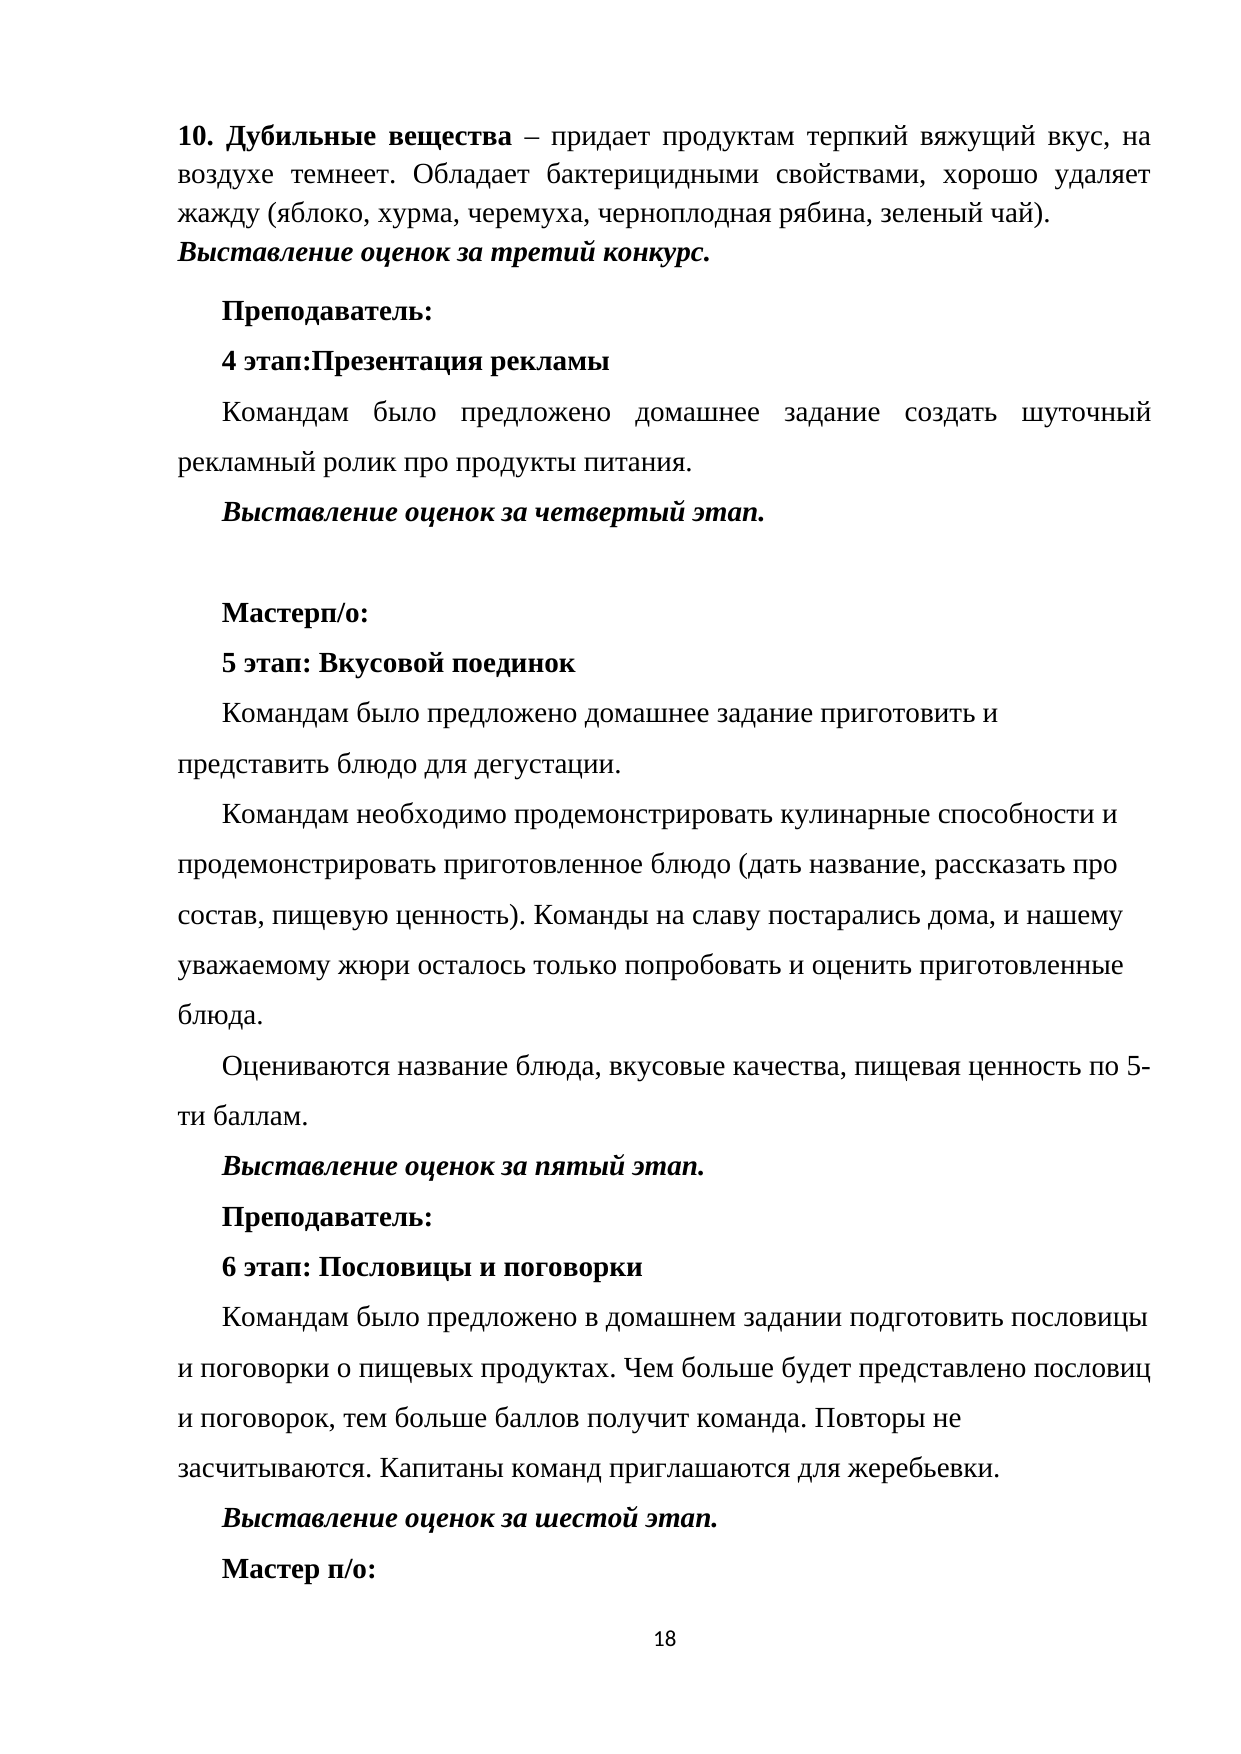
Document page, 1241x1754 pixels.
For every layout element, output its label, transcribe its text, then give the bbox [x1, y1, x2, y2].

text 10. Дубильные вещества – придает продуктам терпкий вяжущий вкус, на воздухе темнеет. Обладает бактерицидными свойствами, хорошо удаляет жажду (яблоко, хурма, черемуха, черноплодная рябина, зеленый чай). [177, 118, 1152, 229]
text Преподаватель: [177, 1199, 1152, 1232]
text Выставление оценок за третий конкурс. [177, 234, 1152, 267]
text Мастерп/о: [177, 595, 1122, 628]
text 5 этап: Вкусовой поединок [177, 645, 1152, 679]
text Командам необходимо продемонстрировать кулинарные способности и продемонстрировать приготовленное блюдо (дать название, рассказать про состав, пищевую ценность). Команды на славу постарались дома, и нашему уважаемому жюри осталось только попробовать и оценить приготовленные блюда. [177, 796, 1152, 1031]
text Мастер п/о: [177, 1551, 1152, 1584]
text 6 этап: Пословицы и поговорки [177, 1249, 1152, 1283]
text Командам было предложено в домашнем задании подготовить пословицы и поговорки о пищевых продуктах. Чем больше будет представлено пословиц и поговорок, тем больше баллов получит команда. Повторы не засчитываются. Капитаны команд приглашаются для жеребьевки. [177, 1299, 1152, 1484]
text Командам было предложено домашнее задание приготовить и представить блюдо для дегустации. [177, 696, 1152, 779]
text 4 этап:Презентация рекламы [177, 343, 1152, 377]
text Выставление оценок за пятый этап. [177, 1148, 1152, 1182]
text Преподаватель: [177, 293, 1152, 327]
text Оцениваются название блюда, вкусовые качества, пищевая ценность по 5-ти баллам. [177, 1048, 1152, 1132]
text Выставление оценок за шестой этап. [177, 1501, 1152, 1534]
text Командам было предложено домашнее задание создать шуточный рекламный ролик про продукты питания. [177, 394, 1152, 478]
text Выставление оценок за четвертый этап. [177, 494, 1152, 528]
